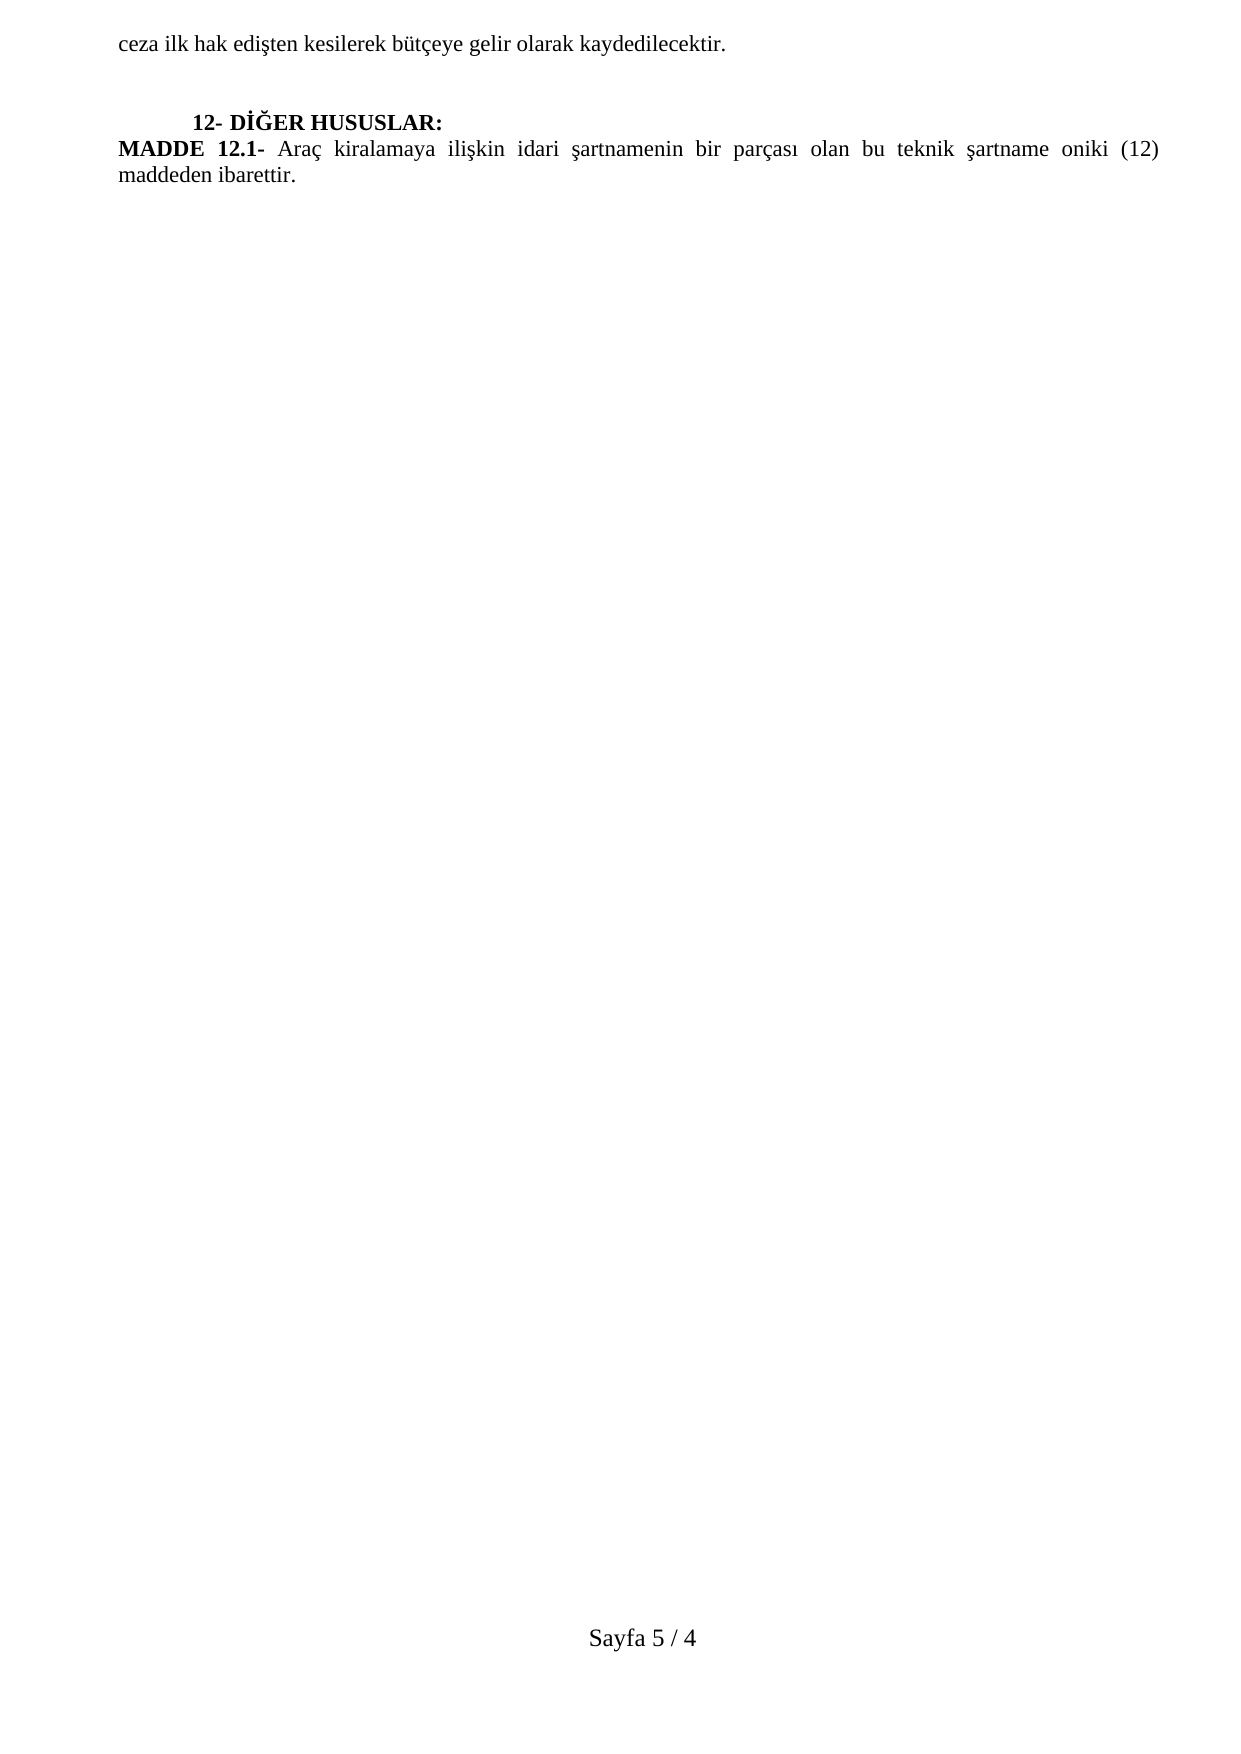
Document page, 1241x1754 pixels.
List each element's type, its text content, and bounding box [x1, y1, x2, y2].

text MADDE 12.1- Araç kiralamaya ilişkin idari şartnamenin bir parçası olan bu teknik şartname oniki (12) maddeden ibarettir. [118, 135, 1161, 188]
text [118, 29, 1161, 56]
list DİĞER HUSUSLAR: [192, 109, 1161, 135]
